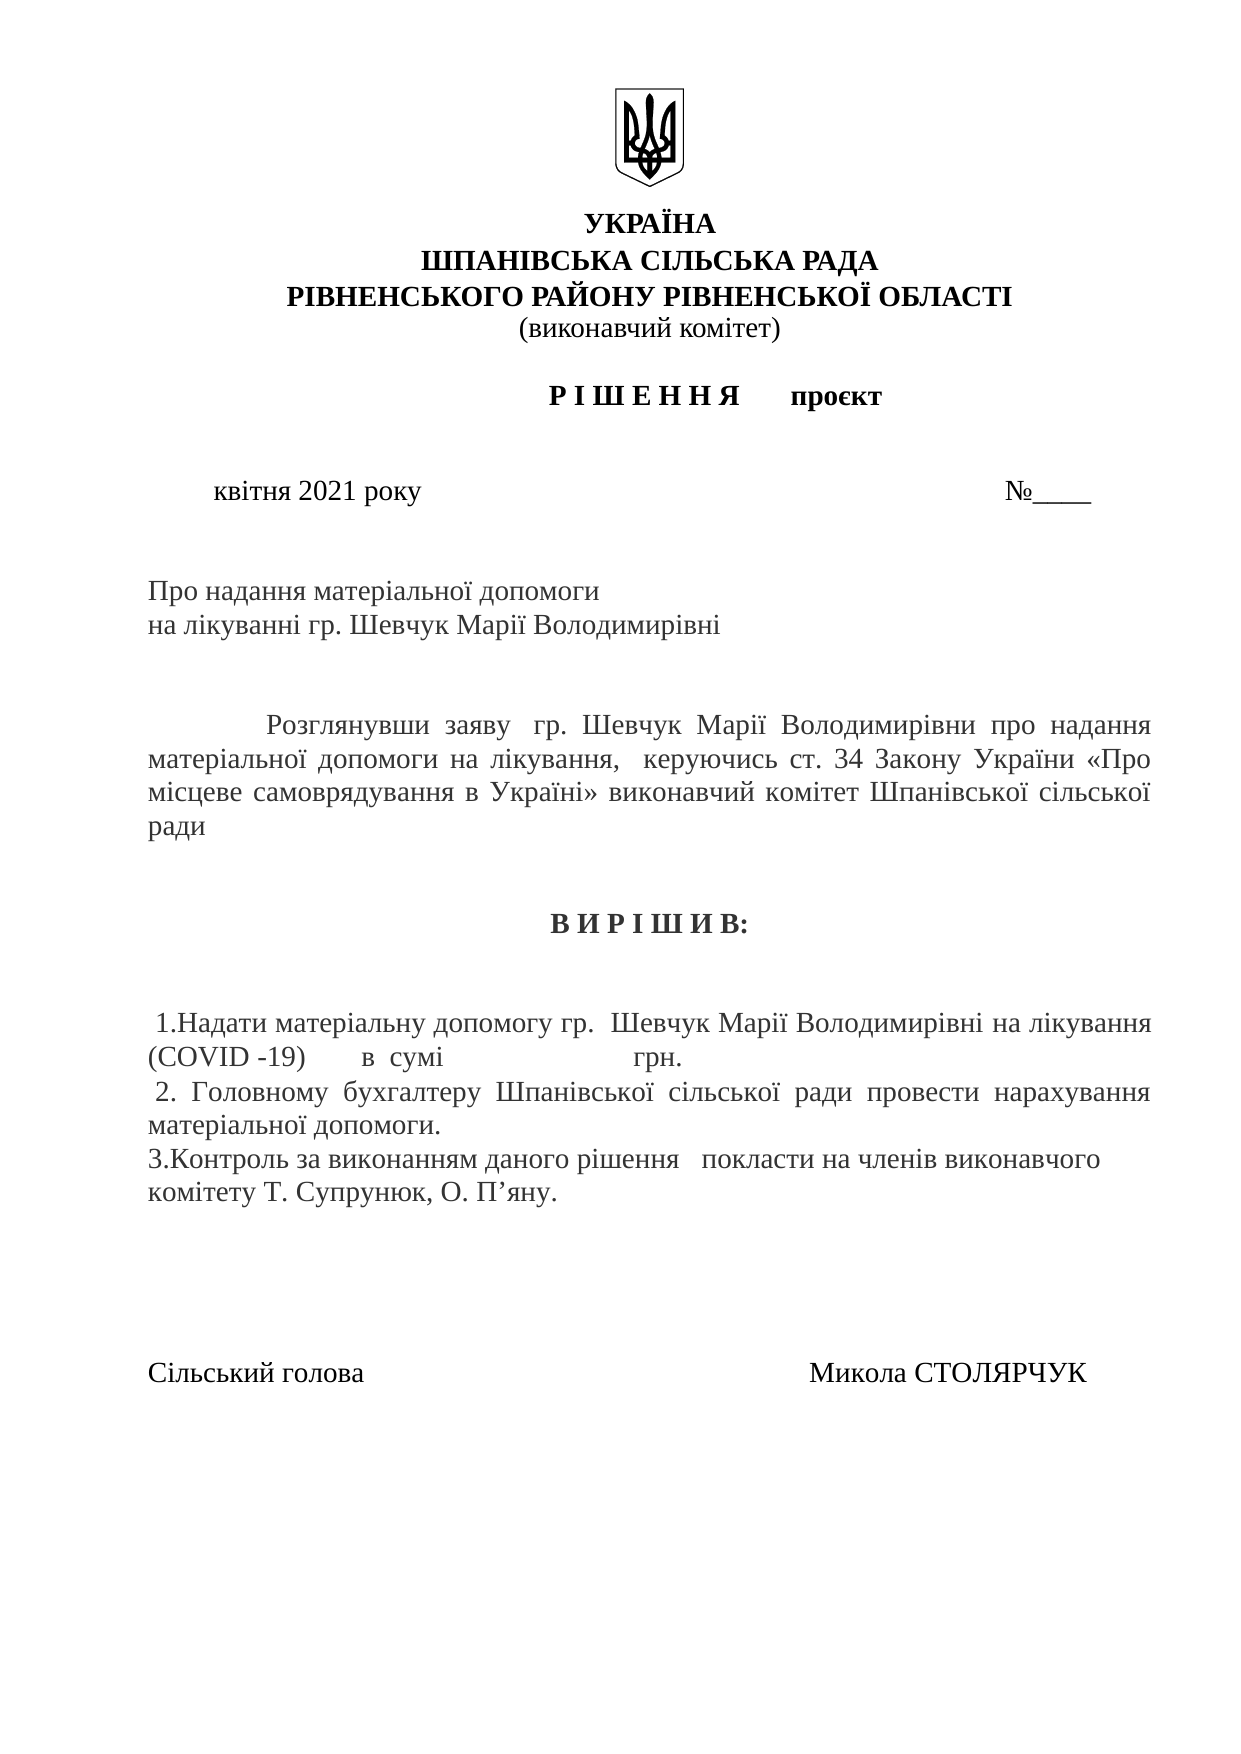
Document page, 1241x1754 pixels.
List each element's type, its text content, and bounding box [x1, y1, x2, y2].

text Розглянувши заяву гр. Шевчук Марії Володимирівни про надання матеріальної допомоги на лікування, керуючись ст. 34 Закону України «Про місцеве самоврядування в Україні» виконавчий комітет Шпанівської сільської ради [148, 707, 1152, 842]
text ШПАНІВСЬКА сільська рада [148, 252, 838, 275]
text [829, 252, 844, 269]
text на лікуванні гр. Шевчук Марії Володимирівні [148, 607, 1152, 640]
text Україна [148, 206, 1152, 240]
text 3.Контроль за виконанням даного рішення покласти на членів виконавчого комітету Т. Супрунюк, О. П’яну. [148, 1141, 1152, 1208]
text 1.Надати матеріальну допомогу гр. Шевчук Марії Володимирівні на лікування (COVID -19) в сумі грн. [148, 1005, 1152, 1074]
text В И Р І Ш И В: [148, 906, 1152, 940]
text Про надання матеріальної допомоги [148, 573, 1152, 607]
text ШПАНІВСЬКА сільська рада [856, 252, 1152, 275]
text РІВНЕНСЬКОГО РАЙОНУ РІВНЕНСЬКОЇ ОБЛАСТІ [148, 288, 1152, 311]
text Сільський голова Микола СТОЛЯРЧУК [148, 1356, 1152, 1389]
text 2. Головному бухгалтеру Шпанівської сільської ради провести нарахування матеріальної допомоги. [148, 1074, 1152, 1141]
text (виконавчий комітет) [148, 311, 1152, 344]
text Р І Ш Е Н Н Я проєкт [148, 378, 1152, 411]
text квітня 2021 року №____ [148, 473, 1152, 506]
